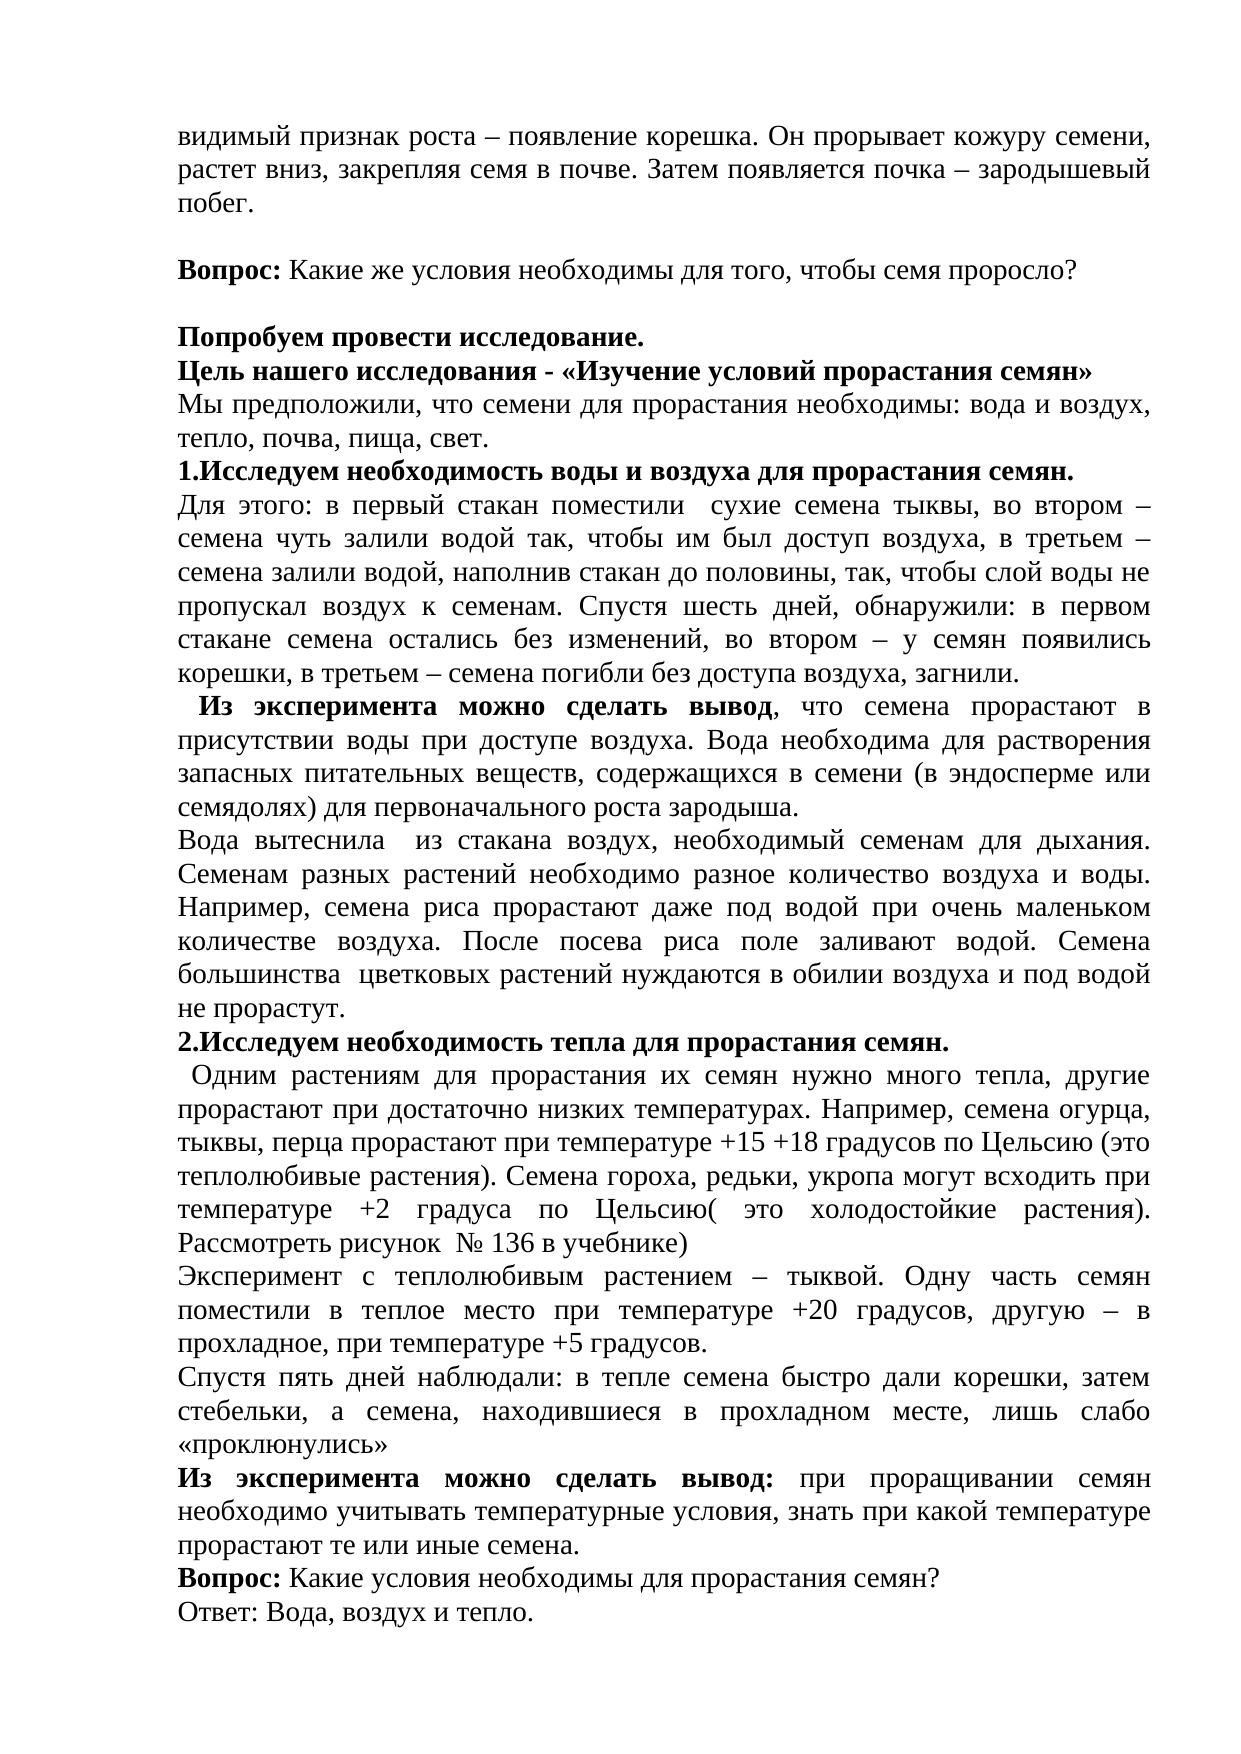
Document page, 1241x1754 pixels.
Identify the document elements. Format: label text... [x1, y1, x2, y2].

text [177, 118, 1152, 219]
text Цель нашего исследования - «Изучение условий прорастания семян» [177, 353, 1152, 386]
text Вопрос: Какие условия необходимы для прорастания семян? [177, 1560, 1152, 1594]
text Одним растениям для прорастания их семян нужно много тепла, другие прорастают при достаточно низких температурах. Например, семена огурца, тыквы, перца прорастают при температуре +15 +18 градусов по Цельсию (это теплолюбивые растения). Семена гороха, редьки, укропа могут всходить при температуре +2 градуса по Цельсию( это холодостойкие растения). Рассмотреть рисунок № 136 в учебнике) [177, 1057, 1152, 1258]
text Вопрос: Какие же условия необходимы для того, чтобы семя проросло? [177, 252, 1152, 286]
text Мы предположили, что семени для прорастания необходимы: вода и воздух, тепло, почва, пища, свет. [177, 386, 1152, 453]
text Попробуем провести исследование. [177, 319, 1152, 353]
text Для этого: в первый стакан поместили сухие семена тыквы, во втором – семена чуть залили водой так, чтобы им был доступ воздуха, в третьем – семена залили водой, наполнив стакан до половины, так, чтобы слой воды не пропускал воздух к семенам. Спустя шесть дней, обнаружили: в первом стакане семена остались без изменений, во втором – у семян появились корешки, в третьем – семена погибли без доступа воздуха, загнили. [177, 487, 1152, 688]
text Вода вытеснила из стакана воздух, необходимый семенам для дыхания. Семенам разных растений необходимо разное количество воздуха и воды. Например, семена риса прорастают даже под водой при очень маленьком количестве воздуха. После посева риса поле заливают водой. Семена большинства цветковых растений нуждаются в обилии воздуха и под водой не прорастут. [177, 822, 1152, 1024]
text 2.Исследуем необходимость тепла для прорастания семян. [177, 1024, 1152, 1057]
text Из эксперимента можно сделать вывод, что семена прорастают в присутствии воды при доступе воздуха. Вода необходима для растворения запасных питательных веществ, содержащихся в семени (в эндосперме или семядолях) для первоначального роста зародыша. [177, 688, 1152, 822]
text Ответ: Вода, воздух и тепло. [177, 1594, 1152, 1627]
text Из эксперимента можно сделать вывод: при проращивании семян необходимо учитывать температурные условия, знать при какой температуре прорастают те или иные семена. [177, 1460, 1152, 1560]
text Спустя пять дней наблюдали: в тепле семена быстро дали корешки, затем стебельки, а семена, находившиеся в прохладном месте, лишь слабо «проклюнулись» [177, 1359, 1152, 1460]
text Эксперимент с теплолюбивым растением – тыквой. Одну часть семян поместили в теплое место при температуре +20 градусов, другую – в прохладное, при температуре +5 градусов. [177, 1258, 1152, 1359]
text 1.Исследуем необходимость воды и воздуха для прорастания семян. [177, 453, 1152, 487]
